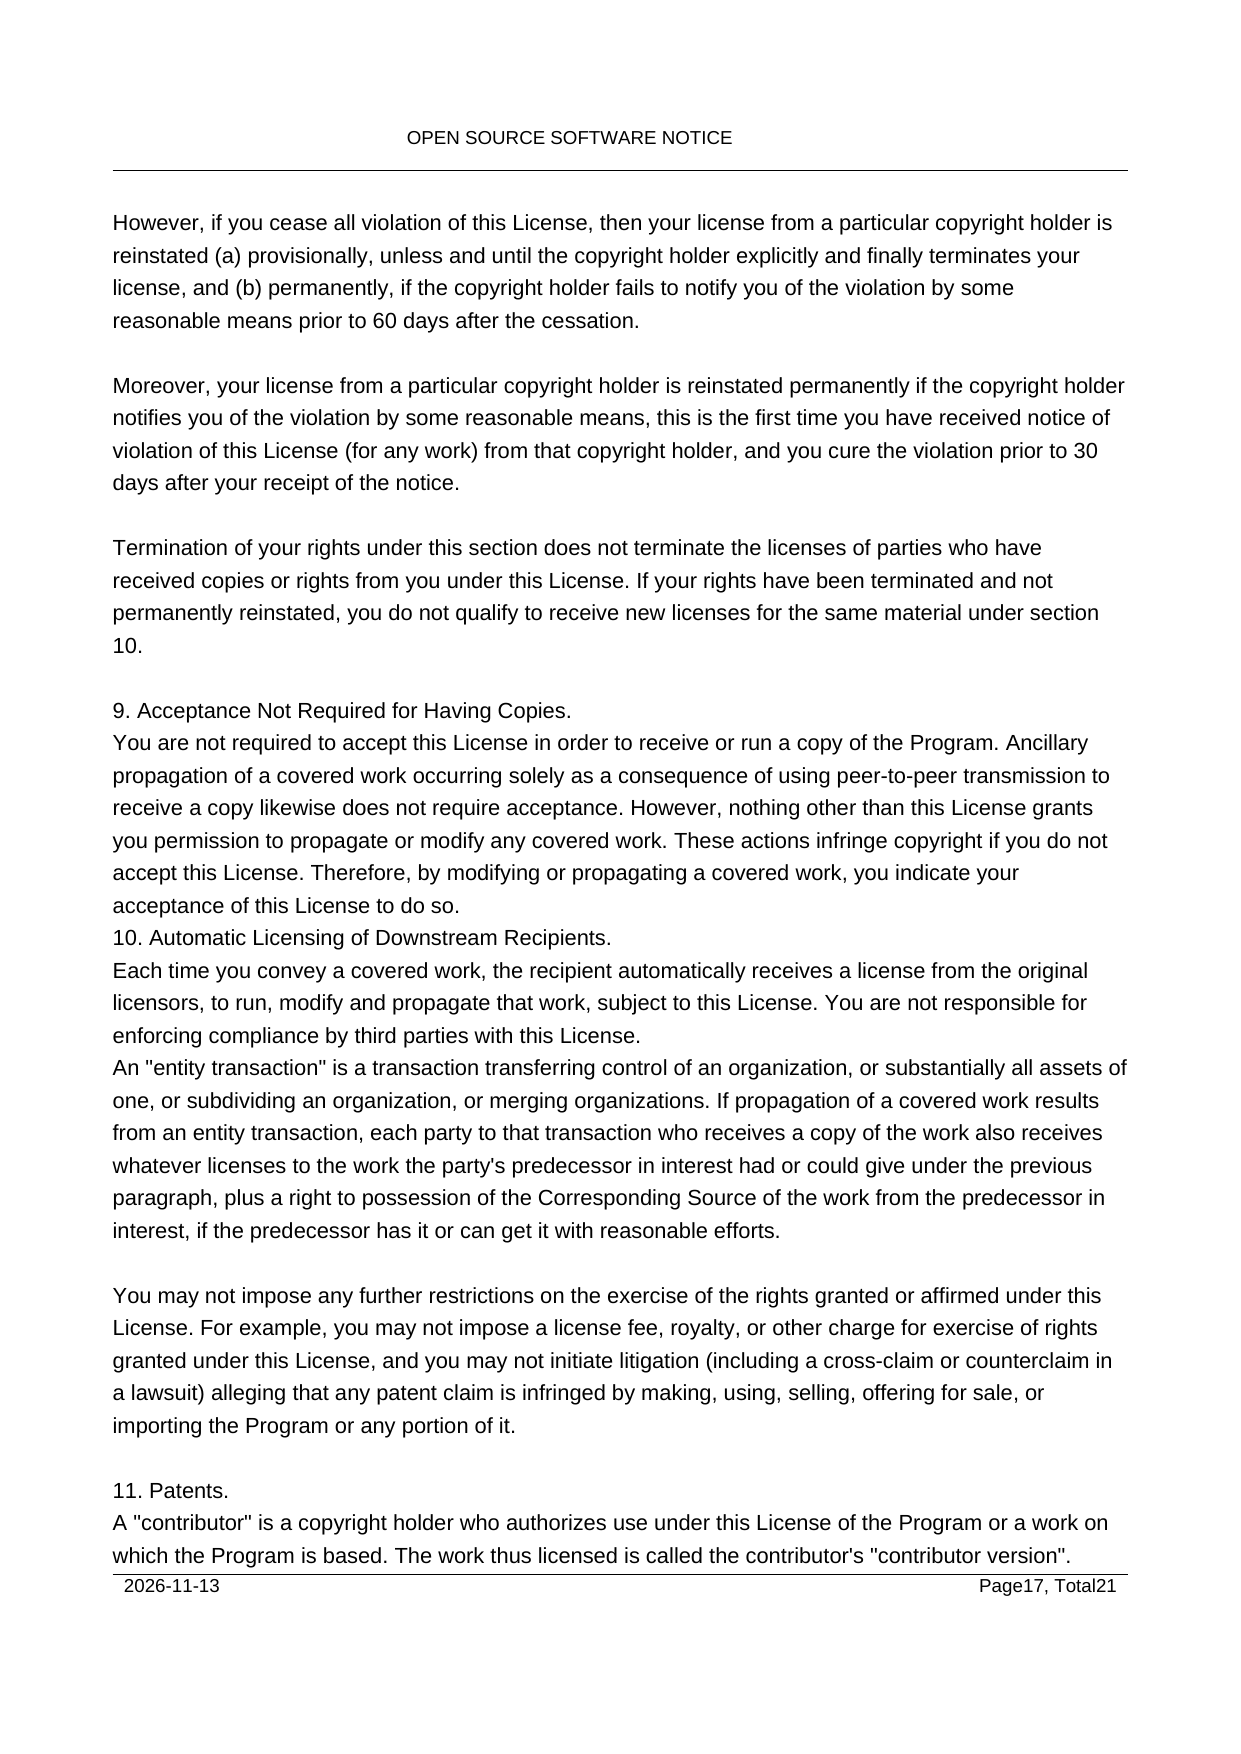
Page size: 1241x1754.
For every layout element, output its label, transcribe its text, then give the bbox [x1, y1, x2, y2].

text 11. Patents. [112, 1474, 1128, 1506]
text You may not impose any further restrictions on the exercise of the rights granted or affirmed under this License. For example, you may not impose a license fee, royalty, or other charge for exercise of rights granted under this License, and you may not initiate litigation (including a cross-claim or counterclaim in a lawsuit) alleging that any patent claim is infringed by making, using, selling, offering for sale, or importing the Program or any portion of it. [112, 1279, 1128, 1441]
text An "entity transaction" is a transaction transferring control of an organization, or substantially all assets of one, or subdividing an organization, or merging organizations. If propagation of a covered work results from an entity transaction, each party to that transaction who receives a copy of the work also receives whatever licenses to the work the party's predecessor in interest had or could give under the previous paragraph, plus a right to possession of the Corresponding Source of the work from the predecessor in interest, if the predecessor has it or can get it with reasonable efforts. [112, 1051, 1128, 1246]
text You are not required to accept this License in order to receive or run a copy of the Program. Ancillary propagation of a covered work occurring solely as a consequence of using peer-to-peer transmission to receive a copy likewise does not require acceptance. However, nothing other than this License grants you permission to propagate or modify any covered work. These actions infringe copyright if you do not accept this License. Therefore, by modifying or propagating a covered work, you indicate your acceptance of this License to do so. [112, 726, 1128, 921]
text A "contributor" is a copyright holder who authorizes use under this License of the Program or a work on which the Program is based. The work thus licensed is called the contributor's "contributor version". [112, 1506, 1128, 1571]
text However, if you cease all violation of this License, then your license from a particular copyright holder is reinstated (a) provisionally, unless and until the copyright holder explicitly and finally terminates your license, and (b) permanently, if the copyright holder fails to notify you of the violation by some reasonable means prior to 60 days after the cessation. [112, 206, 1128, 336]
text Moreover, your license from a particular copyright holder is reinstated permanently if the copyright holder notifies you of the violation by some reasonable means, this is the first time you have received notice of violation of this License (for any work) from that copyright holder, and you cure the violation prior to 30 days after your receipt of the notice. [112, 369, 1128, 499]
text 9. Acceptance Not Required for Having Copies. [112, 694, 1128, 726]
text Each time you convey a covered work, the recipient automatically receives a license from the original licensors, to run, modify and propagate that work, subject to this License. You are not responsible for enforcing compliance by third parties with this License. [112, 954, 1128, 1051]
text 10. Automatic Licensing of Downstream Recipients. [112, 921, 1128, 954]
text Termination of your rights under this section does not terminate the licenses of parties who have received copies or rights from you under this License. If your rights have been terminated and not permanently reinstated, you do not qualify to receive new licenses for the same material under section 10. [112, 531, 1128, 661]
